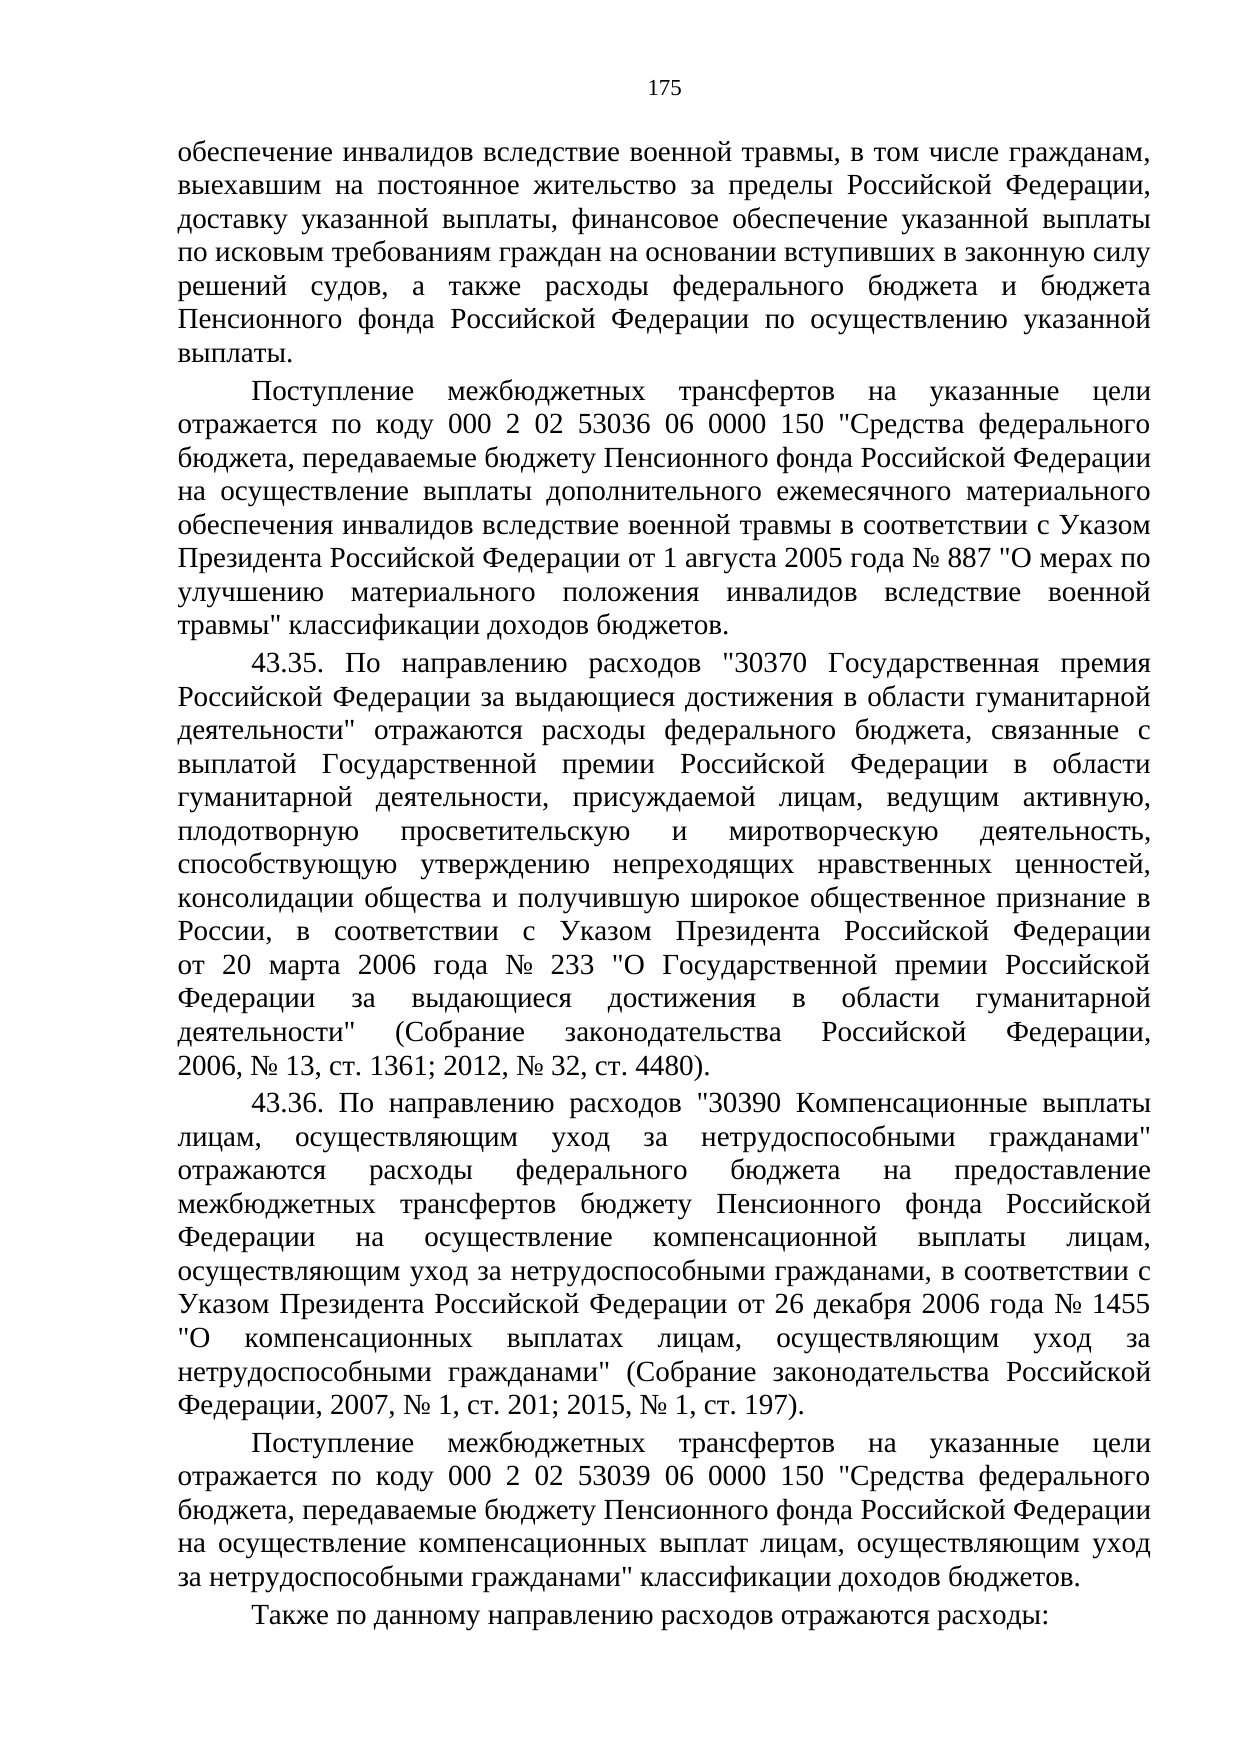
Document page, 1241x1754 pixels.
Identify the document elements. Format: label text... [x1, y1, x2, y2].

text Поступление межбюджетных трансфертов на указанные цели отражается по коду 000 2 02 53039 06 0000 150 "Средства федерального бюджета, передаваемые бюджету Пенсионного фонда Российской Федерации на осуществление компенсационных выплат лицам, осуществляющим уход за нетрудоспособными гражданами" классификации доходов бюджетов. [177, 1425, 1152, 1593]
text 43.36. По направлению расходов "30390 Компенсационные выплаты лицам, осуществляющим уход за нетрудоспособными гражданами" отражаются расходы федерального бюджета на предоставление межбюджетных трансфертов бюджету Пенсионного фонда Российской Федерации на осуществление компенсационной выплаты лицам, осуществляющим уход за нетрудоспособными гражданами, в соответствии с Указом Президента Российской Федерации от 26 декабря 2006 года № 1455 "О компенсационных выплатах лицам, осуществляющим уход за нетрудоспособными гражданами" (Собрание законодательства Российской Федерации, 2007, № 1, ст. 201; 2015, № 1, ст. 197). [177, 1085, 1152, 1421]
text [177, 134, 1152, 368]
text Также по данному направлению расходов отражаются расходы: [177, 1597, 1152, 1630]
text Поступление межбюджетных трансфертов на указанные цели отражается по коду 000 2 02 53036 06 0000 150 "Средства федерального бюджета, передаваемые бюджету Пенсионного фонда Российской Федерации на осуществление выплаты дополнительного ежемесячного материального обеспечения инвалидов вследствие военной травмы в соответствии с Указом Президента Российской Федерации от 1 августа 2005 года № 887 "О мерах по улучшению материального положения инвалидов вследствие военной травмы" классификации доходов бюджетов. [177, 373, 1152, 641]
text 43.35. По направлению расходов "30370 Государственная премия Российской Федерации за выдающиеся достижения в области гуманитарной деятельности" отражаются расходы федерального бюджета, связанные с выплатой Государственной премии Российской Федерации в области гуманитарной деятельности, присуждаемой лицам, ведущим активную, плодотворную просветительскую и миротворческую деятельность, способствующую утверждению непреходящих нравственных ценностей, консолидации общества и получившую широкое общественное признание в России, в соответствии с Указом Президента Российской Федерации от 20 марта 2006 года № 233 "О Государственной премии Российской Федерации за выдающиеся достижения в области гуманитарной деятельности" (Собрание законодательства Российской Федерации, 2006, № 13, ст. 1361; 2012, № 32, ст. 4480). [177, 645, 1152, 1081]
